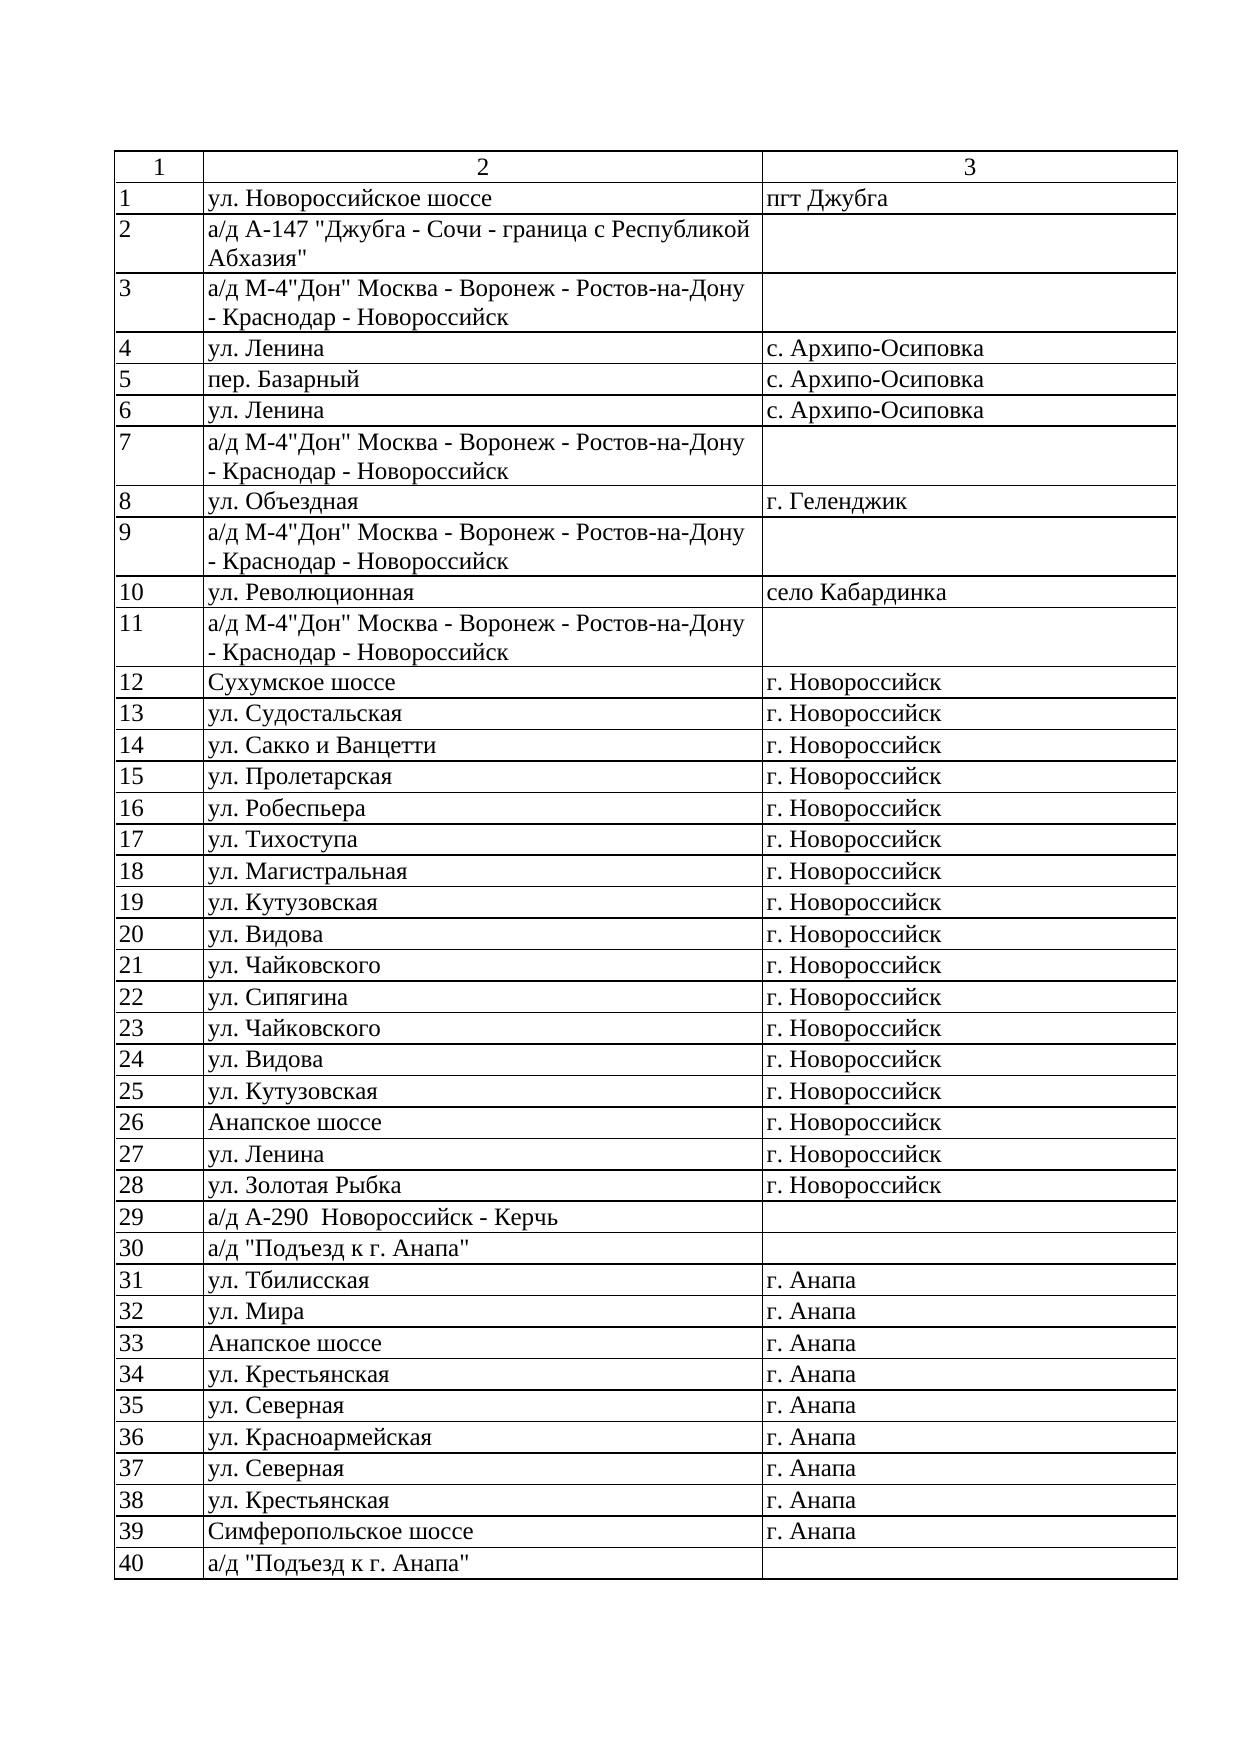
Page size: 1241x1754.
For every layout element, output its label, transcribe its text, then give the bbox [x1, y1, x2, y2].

table_cell 22 [115, 981, 203, 1012]
table_cell г. Новороссийск [763, 791, 1177, 823]
table_cell ул. Чайковского [204, 950, 762, 980]
table_cell г. Анапа [763, 1515, 1177, 1546]
table_cell г. Анапа [763, 1484, 1177, 1515]
table_cell ул. Золотая Рыбка [204, 1171, 762, 1200]
table_cell 29 [115, 1201, 203, 1232]
table_cell ул. Крестьянская [204, 1359, 762, 1389]
table_cell г. Анапа [763, 1263, 1177, 1295]
table_cell г. Анапа [763, 1389, 1177, 1421]
table_cell г. Геленджик [763, 485, 1177, 516]
table_cell ул. Видова [204, 1045, 762, 1074]
table_cell г. Новороссийск [763, 760, 1177, 791]
table_cell ул. Кутузовская [204, 887, 762, 917]
table_cell г. Новороссийск [763, 949, 1177, 980]
table_cell Анапское шоссе [204, 1108, 762, 1137]
table_cell 16 [115, 793, 203, 823]
table_cell Сухумское шоссе [204, 667, 762, 697]
table_cell ул. Робеспьера [204, 793, 762, 823]
table_cell ул. Северная [204, 1454, 762, 1483]
table_cell 12 [115, 667, 203, 697]
table_cell ул. Судостальская [204, 699, 762, 728]
table_cell г. Анапа [763, 1421, 1177, 1452]
table_cell 13 [115, 698, 203, 728]
table_cell ул. Ленина [204, 396, 762, 425]
table_cell г. Новороссийск [763, 1169, 1177, 1200]
table_cell 15 [115, 761, 203, 791]
table_cell ул. Тбилисская [204, 1265, 762, 1295]
table_cell село Кабардинка [763, 575, 1177, 606]
table_cell [763, 272, 1177, 331]
table_cell 3 [763, 152, 1177, 181]
table_cell ул. Сакко и Ванцетти [204, 730, 762, 760]
table_cell [763, 425, 1177, 484]
table_cell г. Новороссийск [763, 1043, 1177, 1074]
table_cell 8 [115, 486, 203, 516]
table_cell [763, 1232, 1177, 1263]
table_cell ул. Новороссийское шоссе [204, 183, 762, 213]
table_cell [763, 1546, 1177, 1578]
table_cell с. Архипо-Осиповка [763, 394, 1177, 425]
table_cell ул. Сипягина [204, 982, 762, 1012]
table_cell ул. Магистральная [204, 856, 762, 886]
table_cell а/д "Подъезд к г. Анапа" [204, 1548, 762, 1578]
table_cell ул. Крестьянская [204, 1485, 762, 1515]
table_cell г. Новороссийск [763, 886, 1177, 917]
table_cell 30 [115, 1233, 203, 1263]
table_cell 10 [115, 576, 203, 606]
table_cell г. Анапа [763, 1326, 1177, 1358]
table_cell г. Новороссийск [763, 854, 1177, 886]
table_cell 9 [115, 517, 203, 575]
table_cell ул. Революционная [204, 577, 762, 606]
table_cell 25 [115, 1076, 203, 1106]
table_cell 20 [115, 918, 203, 949]
table_cell [763, 516, 1177, 575]
table_cell ул. Северная [204, 1391, 762, 1421]
table_cell г. Анапа [763, 1358, 1177, 1389]
table_cell 35 [115, 1390, 203, 1421]
table_cell пер. Базарный [204, 364, 762, 394]
table_cell 2 [115, 214, 203, 272]
table_cell ул. Объездная [204, 486, 762, 516]
table_cell а/д А-147 "Джубга - Сочи - граница с Республикой Абхазия" [204, 215, 762, 272]
table_cell 4 [115, 332, 203, 362]
table_cell г. Новороссийск [763, 1138, 1177, 1169]
table_cell с. Архипо-Осиповка [763, 331, 1177, 362]
table_cell Анапское шоссе [204, 1328, 762, 1358]
table_cell г. Новороссийск [763, 1012, 1177, 1043]
table_cell 14 [115, 730, 203, 760]
table_cell 38 [115, 1485, 203, 1515]
table_cell ул. Красноармейская [204, 1422, 762, 1452]
table_cell 36 [115, 1422, 203, 1452]
table_cell 28 [115, 1170, 203, 1200]
table_cell г. Новороссийск [763, 1075, 1177, 1106]
table_cell г. Анапа [763, 1452, 1177, 1483]
table_cell а/д М-4"Дон" Москва - Воронеж - Ростов-на-Дону - Краснодар - Новороссийск [204, 427, 762, 484]
table_cell 27 [115, 1139, 203, 1169]
table_cell 18 [115, 855, 203, 886]
table_cell 40 [115, 1548, 203, 1578]
table_cell ул. Тихоступа [204, 825, 762, 854]
table_cell 17 [115, 824, 203, 854]
table_cell 1 [115, 183, 203, 213]
table_cell ул. Пролетарская [204, 762, 762, 791]
table_cell ул. Ленина [204, 333, 762, 362]
table_cell Симферопольское шоссе [204, 1517, 762, 1546]
table_cell 7 [115, 426, 203, 484]
table_cell 34 [115, 1359, 203, 1389]
table_cell 23 [115, 1013, 203, 1043]
table_cell а/д М-4"Дон" Москва - Воронеж - Ростов-на-Дону - Краснодар - Новороссийск [204, 274, 762, 331]
table_cell 19 [115, 887, 203, 917]
table_cell 6 [115, 395, 203, 425]
table_cell а/д "Подъезд к г. Анапа" [204, 1233, 762, 1263]
table_cell с. Архипо-Осиповка [763, 363, 1177, 394]
table_cell 24 [115, 1044, 203, 1074]
table_cell ул. Ленина [204, 1139, 762, 1169]
table_cell а/д А-290 Новороссийск - Керчь [204, 1202, 762, 1232]
table_cell 2 [204, 152, 762, 181]
table_cell 11 [115, 608, 203, 666]
table_cell 21 [115, 950, 203, 980]
table_cell 37 [115, 1453, 203, 1483]
table_cell ул. Видова [204, 919, 762, 949]
table_cell пгт Джубга [763, 181, 1177, 213]
table_cell 39 [115, 1516, 203, 1546]
table_cell 3 [115, 273, 203, 331]
table_cell г. Новороссийск [763, 666, 1177, 697]
table_cell 5 [115, 364, 203, 394]
table_cell г. Новороссийск [763, 697, 1177, 728]
table_cell ул. Чайковского [204, 1013, 762, 1043]
table_cell г. Новороссийск [763, 980, 1177, 1012]
table_cell 1 [115, 152, 203, 181]
table_cell г. Новороссийск [763, 729, 1177, 760]
table_cell а/д М-4"Дон" Москва - Воронеж - Ростов-на-Дону - Краснодар - Новороссийск [204, 518, 762, 575]
table_cell [763, 213, 1177, 272]
table_cell 33 [115, 1327, 203, 1358]
table_cell [763, 1200, 1177, 1232]
table_cell г. Новороссийск [763, 1106, 1177, 1137]
table_cell ул. Мира [204, 1296, 762, 1326]
table_cell а/д М-4"Дон" Москва - Воронеж - Ростов-на-Дону - Краснодар - Новороссийск [204, 608, 762, 666]
table_cell 32 [115, 1296, 203, 1326]
table_cell г. Новороссийск [763, 917, 1177, 949]
table_cell г. Анапа [763, 1295, 1177, 1326]
table_cell [763, 606, 1177, 666]
table_cell г. Новороссийск [763, 823, 1177, 854]
table_cell 26 [115, 1107, 203, 1137]
table_cell ул. Кутузовская [204, 1076, 762, 1106]
table_cell 31 [115, 1264, 203, 1295]
